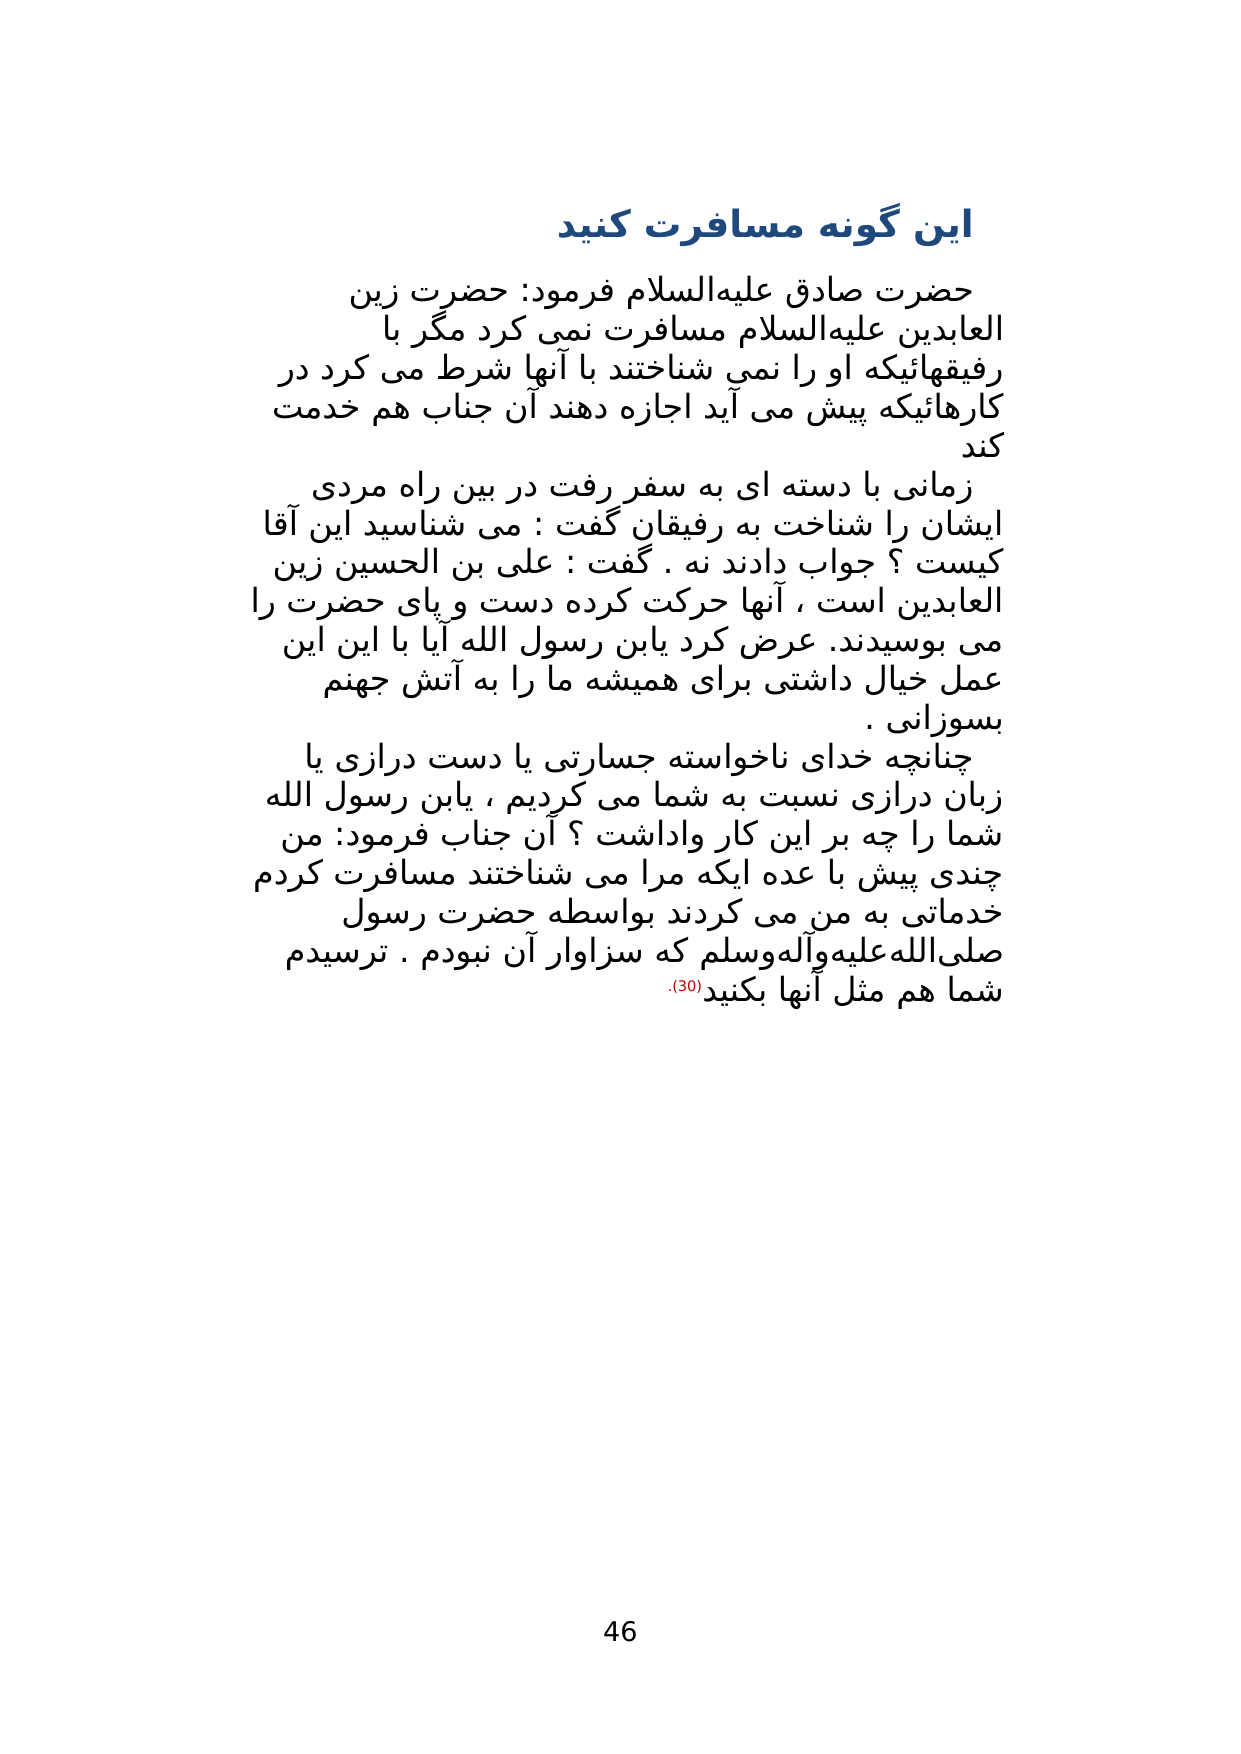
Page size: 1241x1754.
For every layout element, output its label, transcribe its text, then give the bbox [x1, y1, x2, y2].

text حضرت صادق عليه‌السلام فرمود: حضرت زین العابدین عليه‌السلام مسافرت نمی کرد مگر با رفیقهائیکه او را نمی شناختند با آنها شرط می کرد در کارهائیکه پیش می آید اجازه دهند آن جناب هم خدمت کند [236, 271, 1004, 465]
text چنانچه خدای ناخواسته جسارتی یا دست درازی یا زبان درازی نسبت به شما می کردیم ، یابن رسول الله شما را چه بر این کار واداشت ؟ آن جناب فرمود: من چندی پیش با عده ایکه مرا می شناختند مسافرت کردم خدماتی به من می کردند بواسطه حضرت رسول صلى‌الله‌عليه‌وآله‌وسلم که سزاوار آن نبودم . ترسیدم شما هم مثل آنها بکنید(30). [236, 737, 1004, 1009]
subtitle این گونه مسافرت کنید [236, 202, 1004, 246]
text زمانی با دسته ای به سفر رفت در بین راه مردی ایشان را شناخت به رفیقان گفت : می شناسید این آقا کیست ؟ جواب دادند نه . گفت : علی بن الحسین زین العابدین است ، آنها حرکت کرده دست و پای حضرت را می بوسیدند. عرض کرد یابن رسول الله آیا با این این عمل خیال داشتی برای همیشه ما را به آتش جهنم بسوزانی . [236, 465, 1004, 737]
